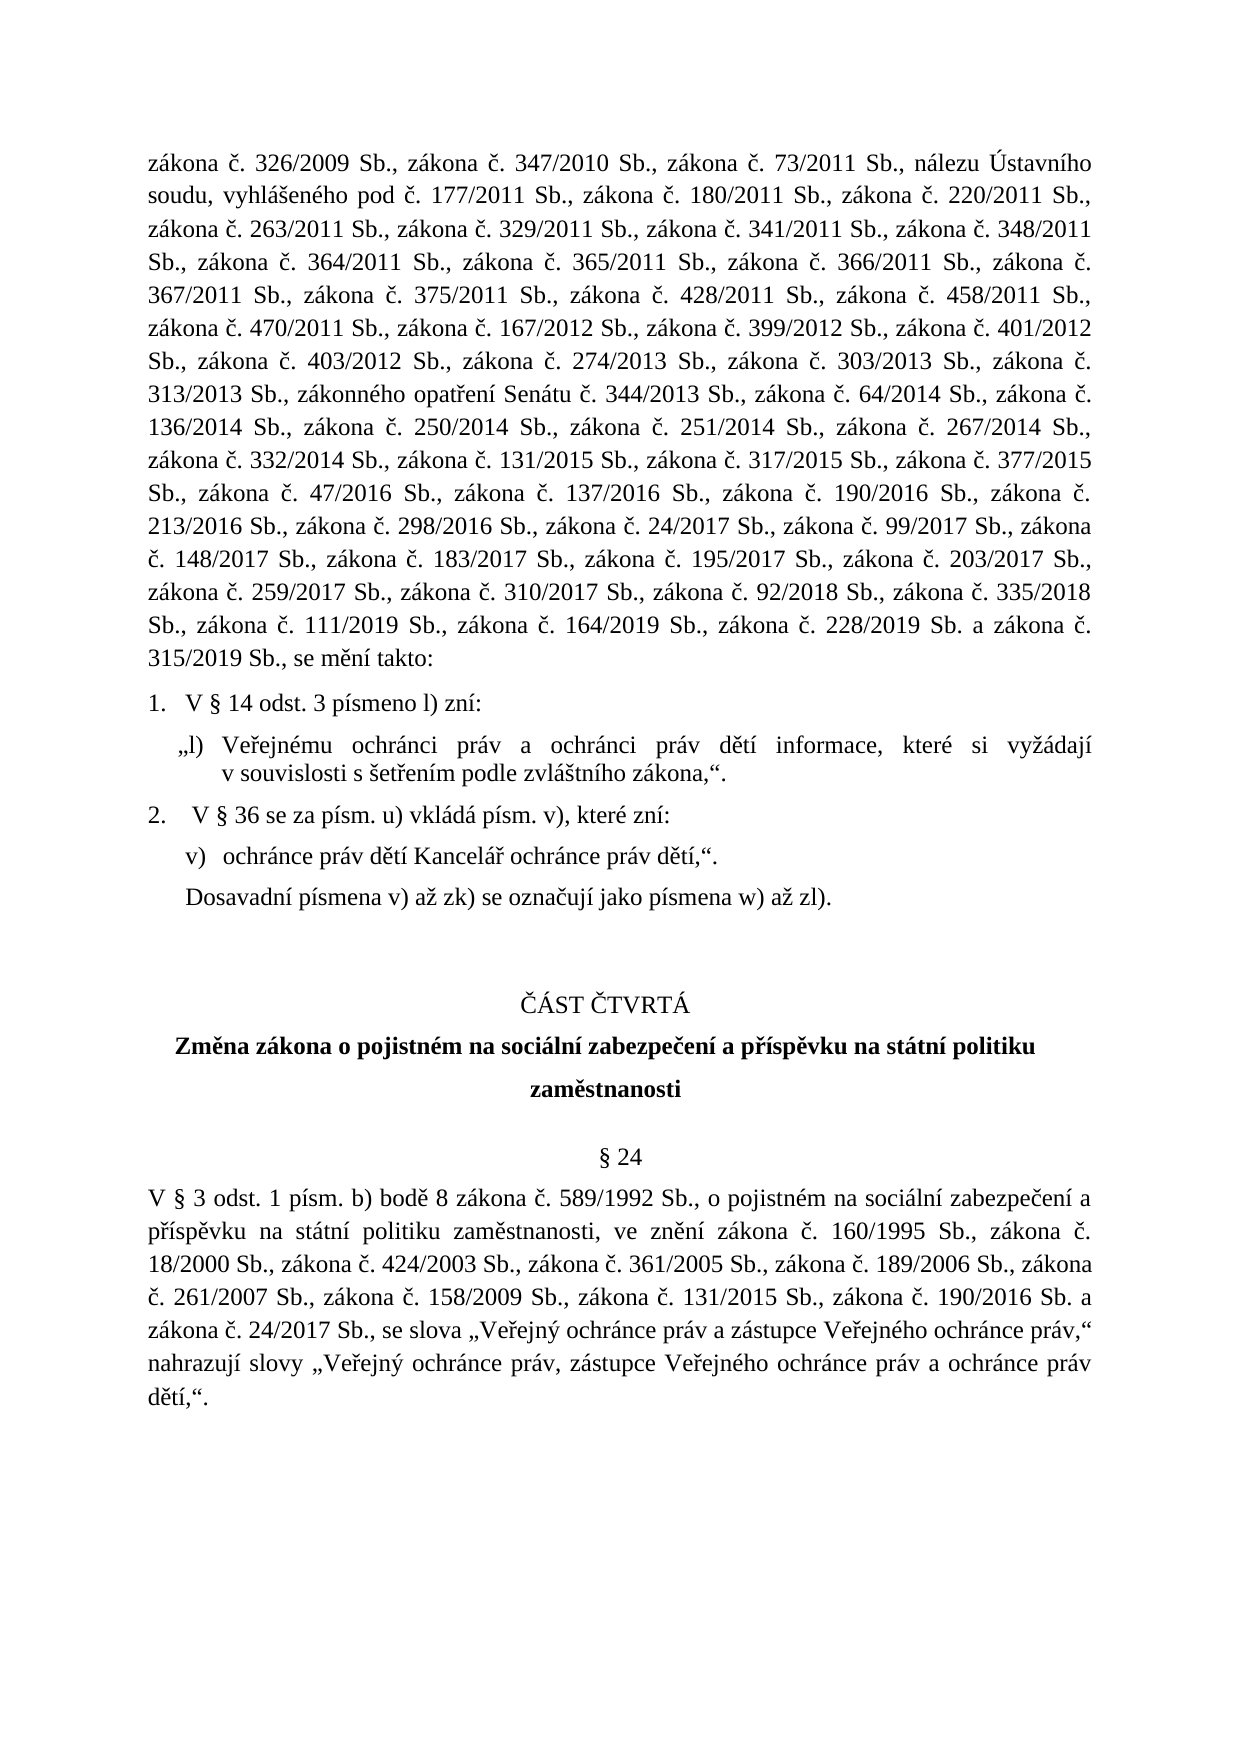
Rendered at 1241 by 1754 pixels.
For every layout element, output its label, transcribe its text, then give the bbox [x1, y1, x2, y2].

list V § 14 odst. 3 písmeno l) zní: [148, 688, 1093, 717]
text V § 3 odst. 1 písm. b) bodě 8 zákona č. 589/1992 Sb., o pojistném na sociální zabezpečení a příspěvku na státní politiku zaměstnanosti, ve znění zákona č. 160/1995 Sb., zákona č. 18/2000 Sb., zákona č. 424/2003 Sb., zákona č. 361/2005 Sb., zákona č. 189/2006 Sb., zákona č. 261/2007 Sb., zákona č. 158/2009 Sb., zákona č. 131/2015 Sb., zákona č. 190/2016 Sb. a zákona č. 24/2017 Sb., se slova „Veřejný ochránce práv a zástupce Veřejného ochránce práv,“ nahrazují slovy „Veřejný ochránce práv, zástupce Veřejného ochránce práv a ochránce práv dětí,“. [148, 1183, 1093, 1410]
text Dosavadní písmena v) až zk) se označují jako písmena w) až zl). [148, 882, 1093, 911]
list Změna zákona o pojistném na sociální zabezpečení a příspěvku na státní politiku zaměstnanosti [148, 1031, 1063, 1103]
list ochránce práv dětí Kancelář ochránce práv dětí,“. [185, 841, 1093, 870]
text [148, 148, 1093, 672]
list „l) Veřejnému ochránci práv a ochránci práv dětí informace, které si vyžádají v souvislosti s šetřením podle zvláštního zákona,“. [177, 730, 1093, 787]
list V § 36 se za písm. u) vkládá písm. v), které zní: [148, 800, 1093, 828]
text ČÁST ČTVRTÁ [148, 990, 1063, 1018]
